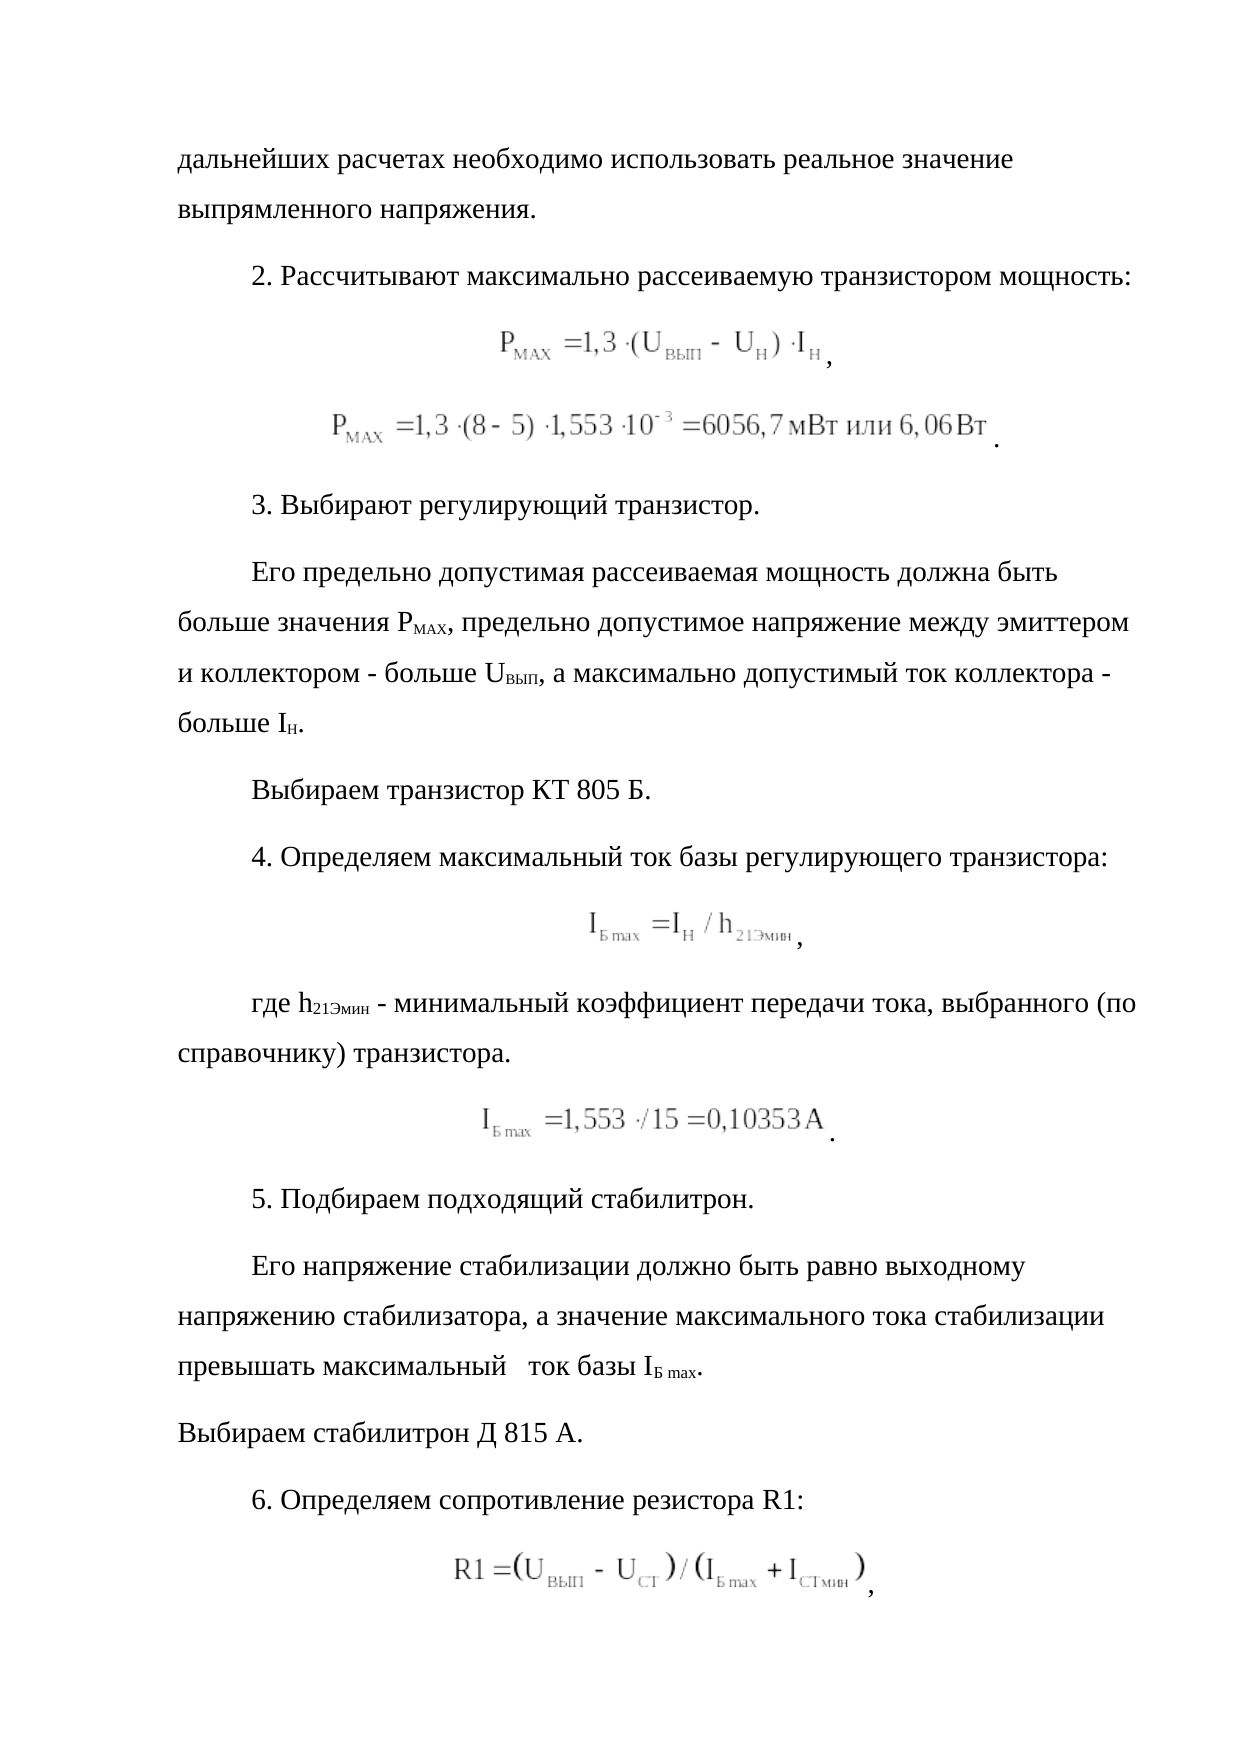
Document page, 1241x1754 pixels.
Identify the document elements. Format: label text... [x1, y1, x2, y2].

text 3. Выбирают регулирующий транзистор. [177, 487, 1152, 521]
text . [177, 1102, 1138, 1147]
text , [177, 325, 1152, 370]
text 5. Подбираем подходящий стабилитрон. [177, 1181, 1147, 1214]
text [177, 141, 1152, 225]
text 4. Определяем максимальный ток базы регулирующего транзистора: [177, 839, 1114, 873]
text Выбираем стабилитрон Д 815 А. [177, 1416, 1147, 1449]
text Его напряжение стабилизации должно быть равно выходному напряжению стабилизатора, а значение максимального тока стабилизации превышать максимальный ток базы IБ max. [177, 1248, 1147, 1382]
text , [177, 1549, 1147, 1599]
text 2. Рассчитывают максимально рассеиваемую транзистором мощность: [177, 258, 1135, 292]
text Выбираем транзистор КТ 805 Б. [177, 772, 1152, 806]
text . [177, 404, 1152, 454]
text 6. Определяем сопротивление резистора R1: [177, 1482, 1147, 1516]
text Его предельно допустимая рассеиваемая мощность должна быть больше значения PMAX, предельно допустимое напряжение между эмиттером и коллектором - больше UВЫП, а максимально допустимый ток коллектора - больше IН. [177, 554, 1152, 739]
text где h21Эмин - минимальный коэффициент передачи тока, выбранного (по справочнику) транзистора. [177, 985, 1138, 1069]
text , [177, 906, 1138, 951]
